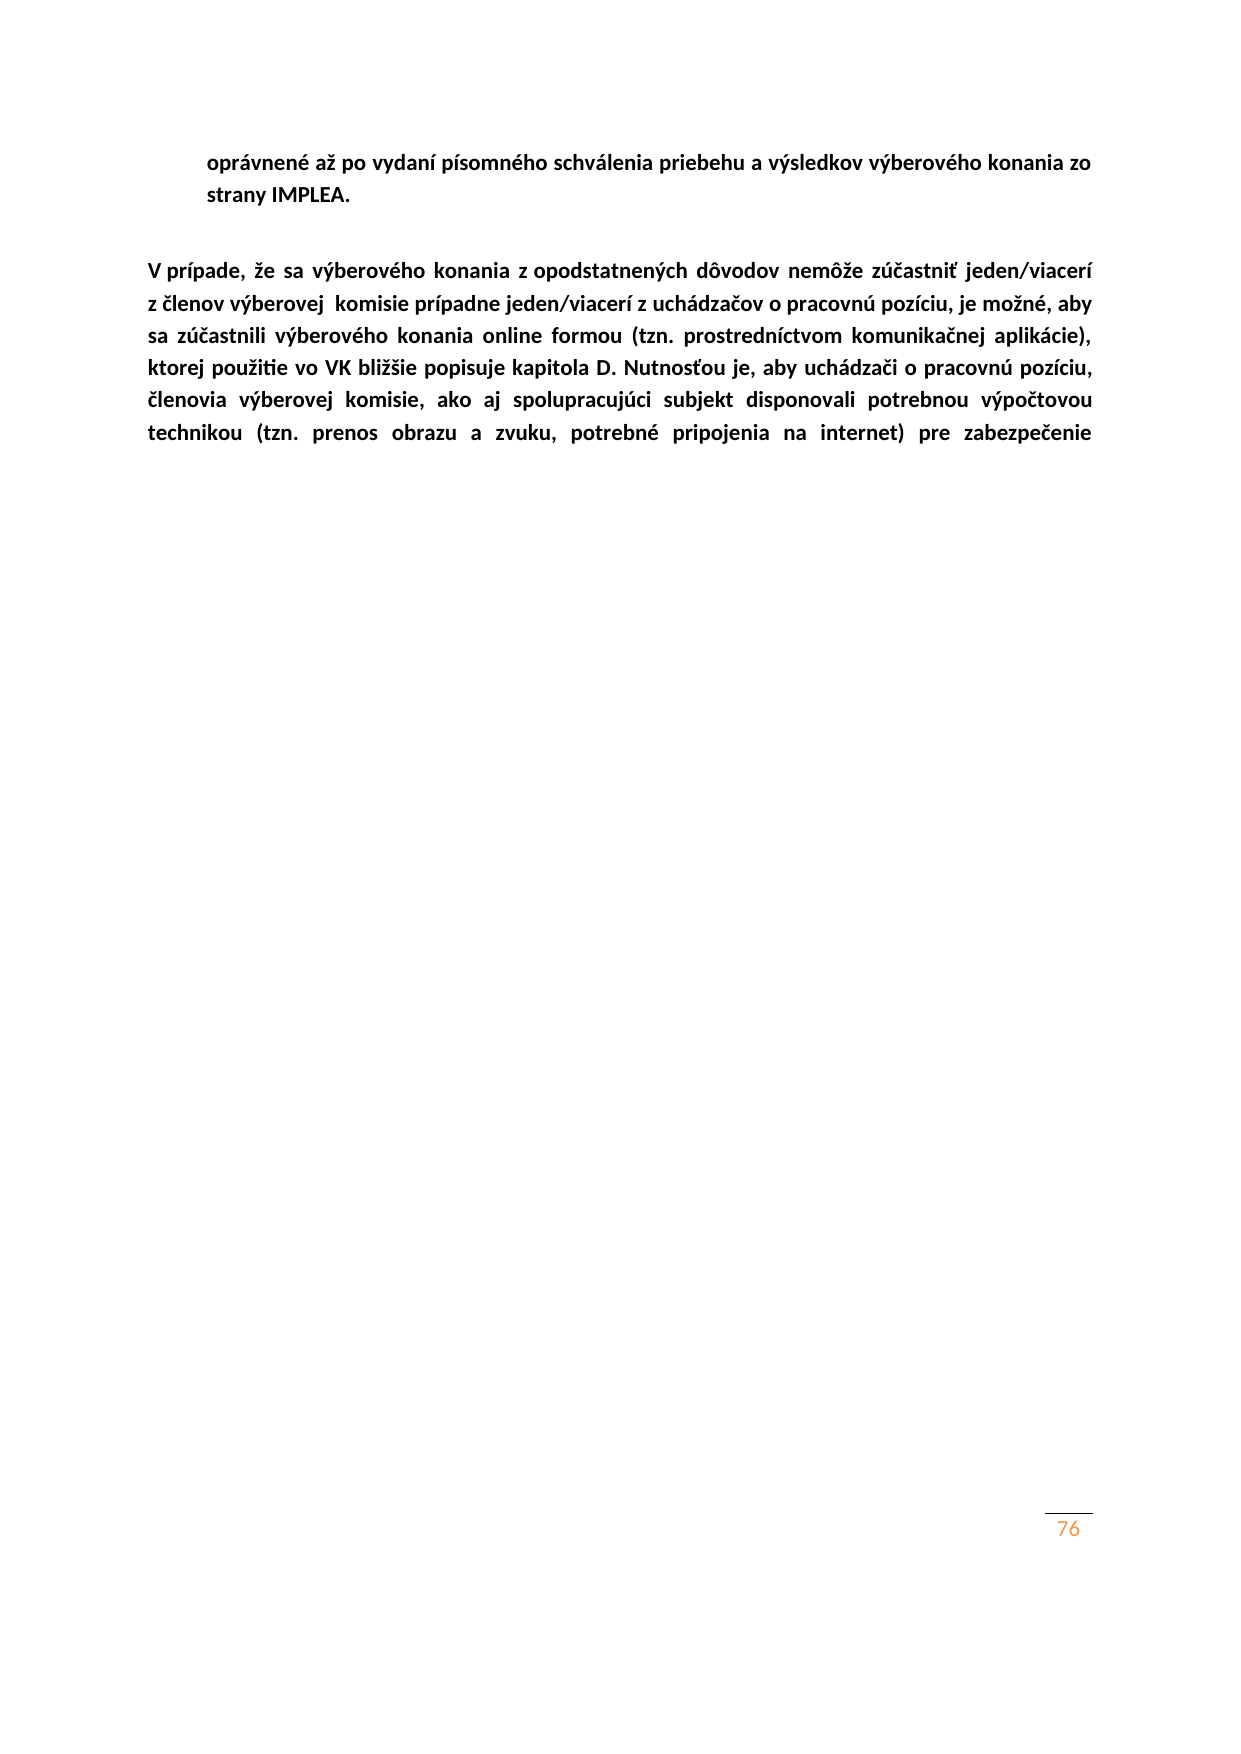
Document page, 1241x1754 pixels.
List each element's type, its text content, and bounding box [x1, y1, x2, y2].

list Na základe schválenia priebehu a výsledkov výberového konania vydaného IMPLEA subjekt uzatvorí pracovnú zmluvu s vybranými uchádzačmi na obsadzované pozície podľa rozhodnutia výberovej komisie. Výdavky spojené so zamestnávaním a výkonom práce TSP, TP a OP sú oprávnené až po vydaní písomného schválenia priebehu a výsledkov výberového konania zo strany IMPLEA. [148, 148, 1093, 208]
text V prípade, že sa výberového konania z opodstatnených dôvodov nemôže zúčastniť jeden/viacerí z členov výberovej komisie prípadne jeden/viacerí z uchádzačov o pracovnú pozíciu, je možné, aby sa zúčastnili výberového konania online formou (tzn. prostredníctvom komunikačnej aplikácie), ktorej použitie vo VK bližšie popisuje kapitola D. Nutnosťou je, aby uchádzači o pracovnú pozíciu, členovia výberovej komisie, ako aj spolupracujúci subjekt disponovali potrebnou výpočtovou technikou (tzn. prenos obrazu a zvuku, potrebné pripojenia na internet) pre zabezpečenie bezproblémového priebehu VK. Na prezenčne zúčastnených uchádzačov sa vzťahujú podmienky z kapitoly C a na online formou pripojených uchádzačov sa vzťahujú podmienky z kapitoly D. V zápisnici z výberového konania ako aj v prezenčnej listine členov výberovej komisie (poprípade v prezenčnej listine uchádzačov) je potrebné vyznačiť, ktoré osoby za zúčastnili VK prezenčne a ktoré online formou. [148, 257, 1093, 446]
